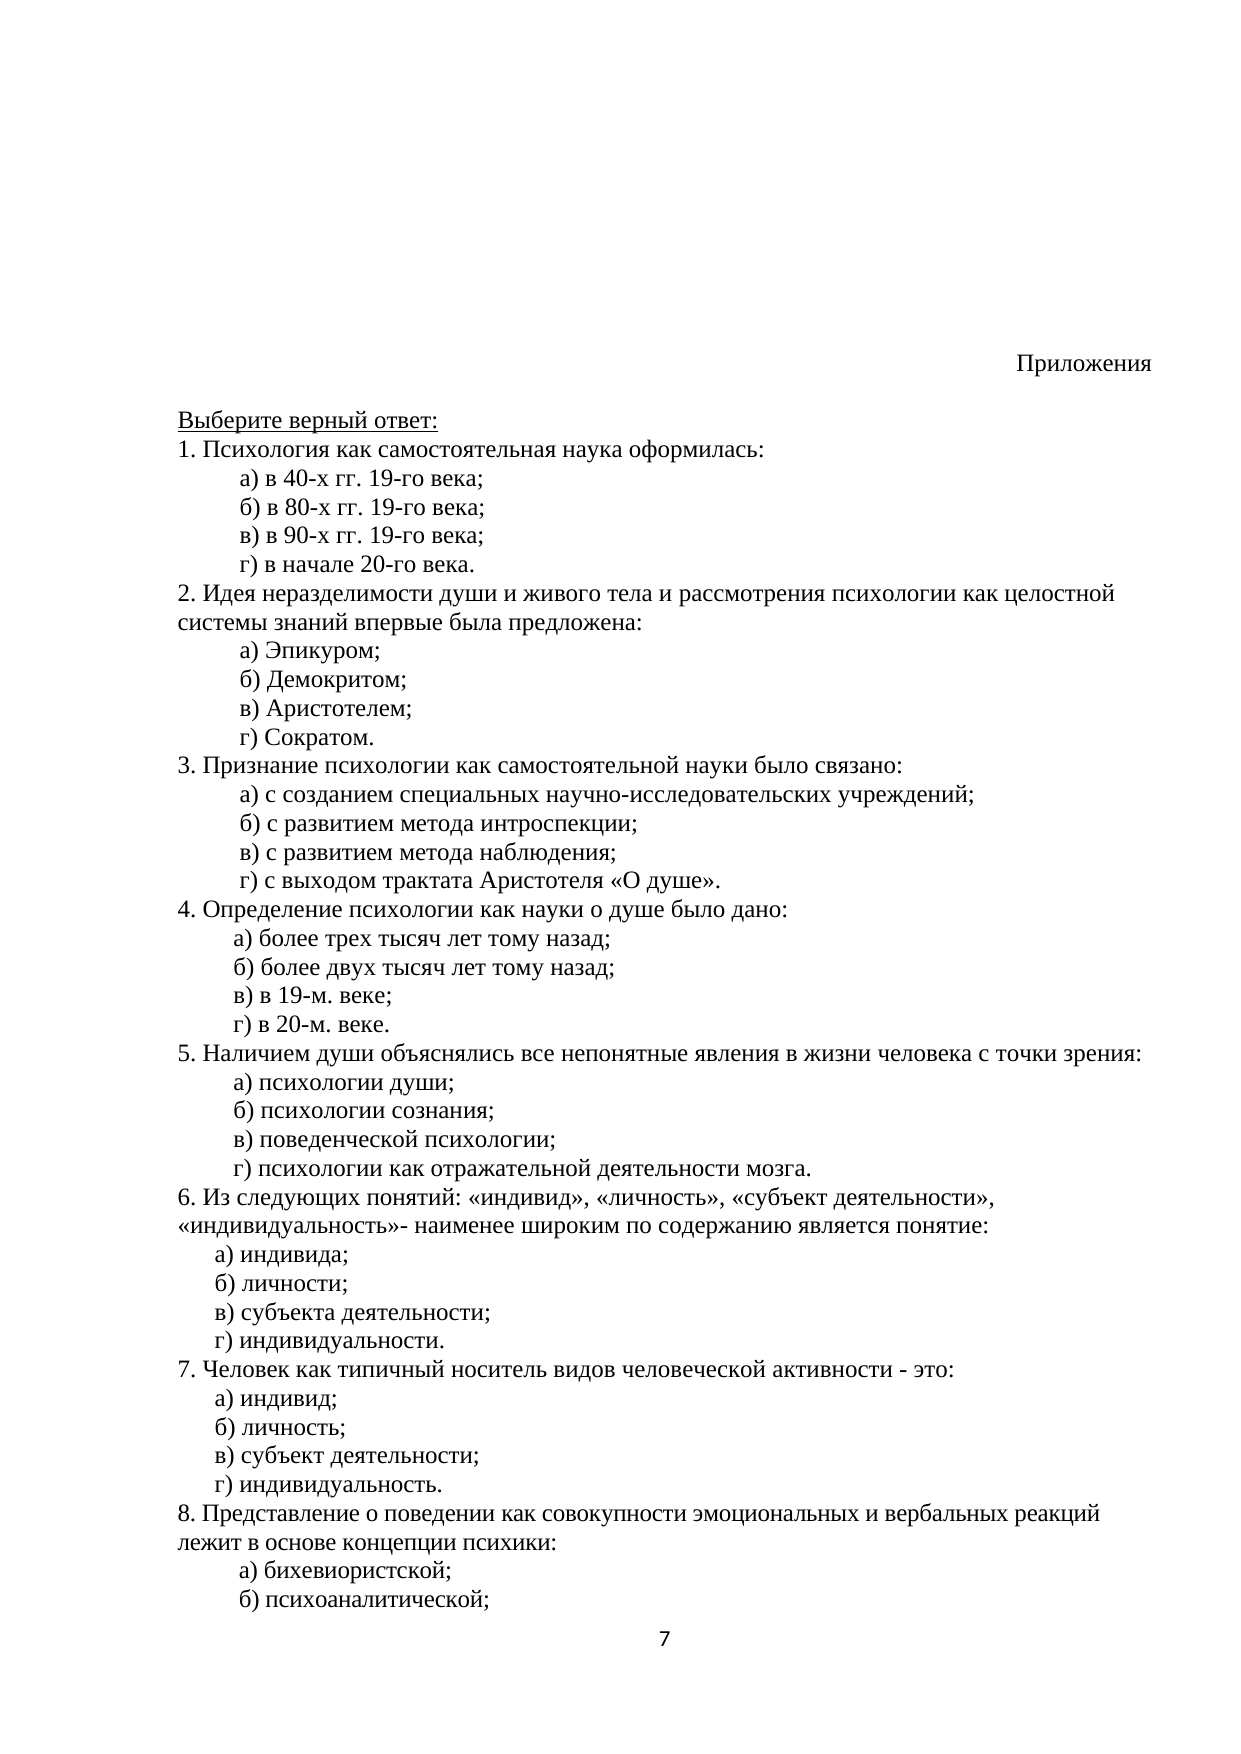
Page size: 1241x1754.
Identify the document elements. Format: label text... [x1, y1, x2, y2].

text г) индивидуальность. [214, 1469, 1152, 1498]
text б) личности; [214, 1268, 1152, 1297]
text б) более двух тысяч лет тому назад; [214, 952, 1152, 981]
text б) личность; [214, 1412, 1152, 1441]
text б) в 80-х гг. 19-го века; [214, 492, 1152, 521]
text 3. Признание психологии как самостоятельной науки было связано: [177, 751, 1152, 779]
text в) Аристотелем; [214, 693, 1152, 722]
text 5. Наличием души объяснялись все непонятные явления в жизни человека с точки зрения: [177, 1038, 1152, 1067]
text 8. Представление о поведении как совокупности эмоциональных и вербальных реакций лежит в основе концепции психики: [177, 1498, 1152, 1556]
text Приложения [177, 348, 1152, 377]
text в) в 19-м. веке; [214, 981, 1152, 1009]
text в) с развитием метода наблюдения; [214, 837, 1152, 866]
text а) индивида; [214, 1239, 1152, 1268]
text б) с развитием метода интроспекции; [214, 808, 1152, 837]
text б) психоаналитической; [214, 1584, 1152, 1613]
text г) Сократом. [214, 722, 1152, 751]
text в) субъект деятельности; [214, 1441, 1152, 1469]
text г) в начале 20-го века. [214, 549, 1152, 578]
text 2. Идея неразделимости души и живого тела и рассмотрения психологии как целостной системы знаний впервые была предложена: [177, 578, 1152, 636]
text г) психологии как отражательной деятельности мозга. [214, 1153, 1152, 1182]
text а) с созданием специальных научно-исследовательских учреждений; [214, 779, 1152, 808]
text а) индивид; [214, 1383, 1152, 1412]
text б) психологии сознания; [214, 1096, 1152, 1124]
text в) в 90-х гг. 19-го века; [214, 521, 1152, 549]
text г) индивидуальности. [214, 1326, 1152, 1354]
text а) в 40-х гг. 19-го века; [214, 463, 1152, 492]
text а) психологии души; [214, 1067, 1152, 1096]
text г) с выходом трактата Аристотеля «О душе». [214, 866, 1152, 894]
text 1. Психология как самостоятельная наука оформилась: [177, 434, 1152, 463]
text г) в 20-м. веке. [214, 1009, 1152, 1038]
text Выберите верный ответ: [177, 406, 1152, 434]
text 4. Определение психологии как науки о душе было дано: [177, 894, 1152, 923]
text а) Эпикуром; [214, 636, 1152, 664]
text а) бихевиористской; [214, 1556, 1152, 1584]
text в) субъекта деятельности; [214, 1297, 1152, 1326]
text в) поведенческой психологии; [214, 1124, 1152, 1153]
text а) более трех тысяч лет тому назад; [214, 923, 1152, 952]
text 7. Человек как типичный носитель видов человеческой активности - это: [177, 1354, 1152, 1383]
text б) Демокритом; [214, 664, 1152, 693]
text 6. Из следующих понятий: «индивид», «личность», «субъект деятельности», «индивидуальность»- наименее широким по содержанию является понятие: [177, 1182, 1152, 1239]
